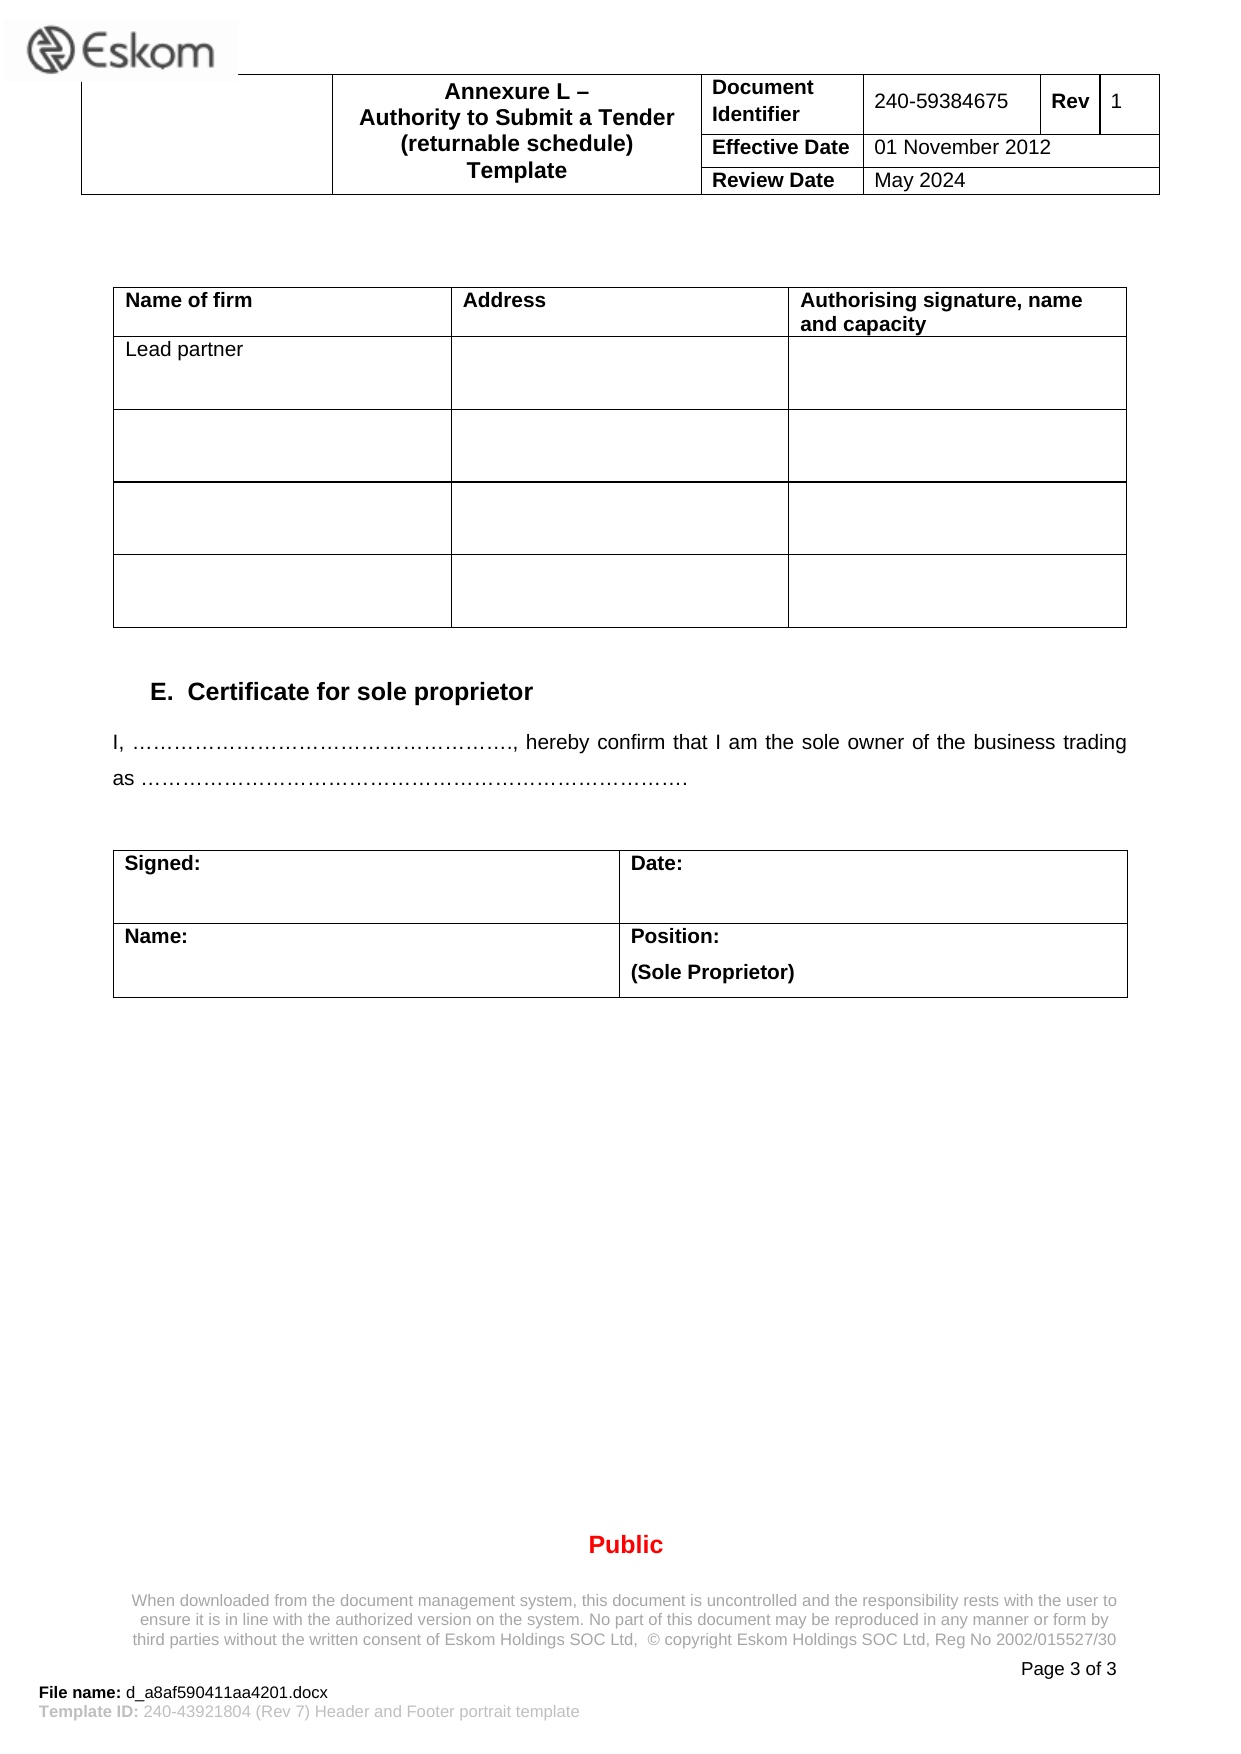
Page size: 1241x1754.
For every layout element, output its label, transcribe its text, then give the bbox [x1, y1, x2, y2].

text I, ………………………………………………., hereby confirm that I am the sole owner of the business trading as ……………………………………………………………………. [112, 730, 1128, 790]
table_cell [789, 410, 1126, 481]
table_header Address [452, 288, 788, 336]
table_cell [789, 337, 1126, 408]
table_cell [452, 410, 788, 481]
list Certificate for sole proprietor [150, 677, 1128, 706]
table_cell [114, 555, 451, 627]
table_cell [114, 483, 451, 554]
table_header Date: [620, 851, 1127, 923]
table_cell Position: (Sole Proprietor) [620, 924, 1127, 997]
table_header Authorising signature, name and capacity [789, 288, 1126, 336]
table_header Signed: [114, 851, 619, 923]
table_cell [114, 410, 451, 481]
table_cell [789, 555, 1126, 627]
table_cell Lead partner [114, 337, 451, 408]
table_cell [452, 483, 788, 554]
table_cell [452, 555, 788, 627]
table_cell [789, 483, 1126, 554]
table_cell Name: [114, 924, 619, 997]
table_cell [452, 337, 788, 408]
table_header Name of firm [114, 288, 451, 336]
